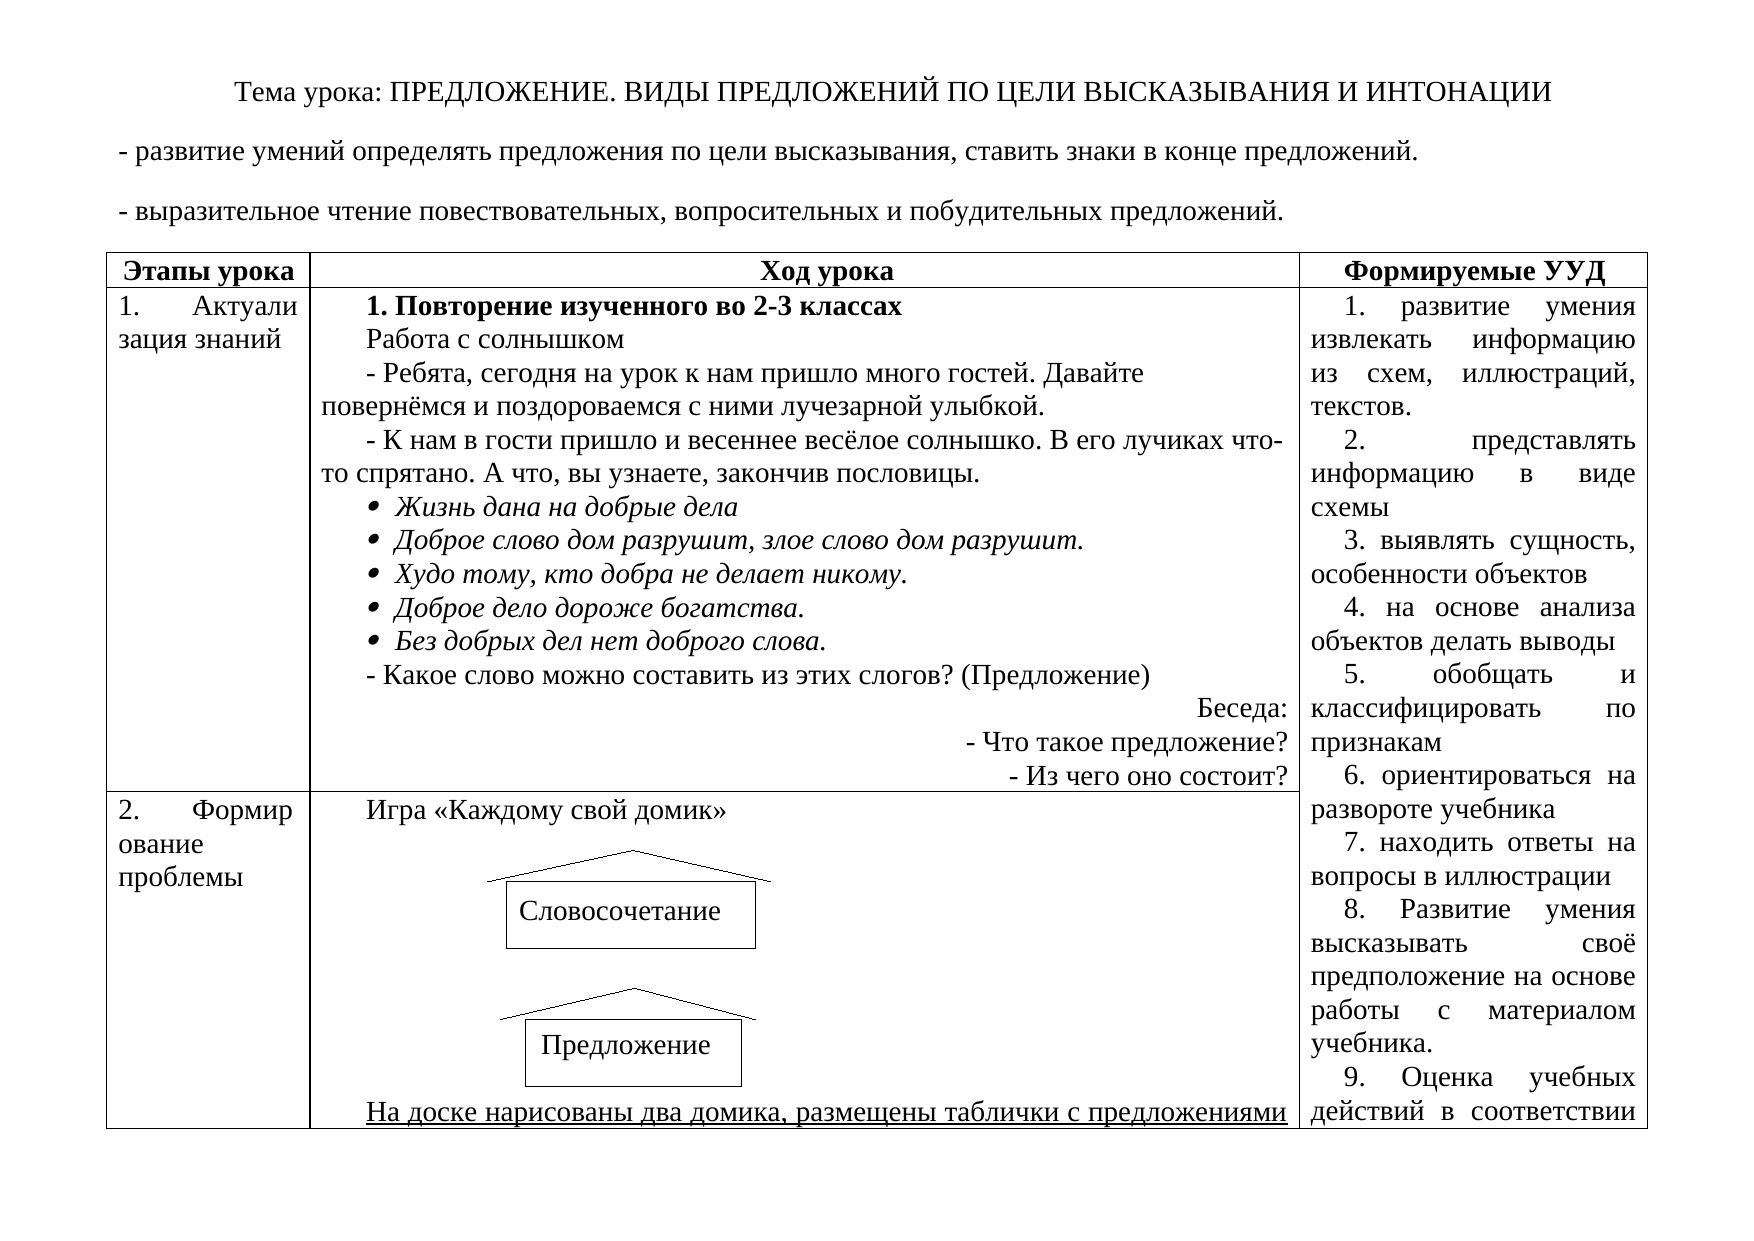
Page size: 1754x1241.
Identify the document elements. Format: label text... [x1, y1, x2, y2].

table_header Этапы урока [107, 253, 309, 287]
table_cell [107, 792, 309, 1128]
table_header Ход урока [311, 253, 1299, 287]
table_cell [311, 792, 1299, 1128]
text - развитие умений определять предложения по цели высказывания, ставить знаки в конце предложений. [118, 133, 1668, 167]
table_cell Актуализация знаний [107, 288, 309, 791]
table_header Формируемые УУД [1300, 253, 1647, 287]
text Тема урока: ПРЕДЛОЖЕНИЕ. ВИДЫ ПРЕДЛОЖЕНИЙ ПО ЦЕЛИ ВЫСКАЗЫВАНИЯ И ИНТОНАЦИИ [118, 74, 1668, 107]
table_cell Повторение изученного во 2-3 классах Работа с солнышком - Ребята, сегодня на урок к нам пришло много гостей. Давайте повернёмся и поздороваемся с ними лучезарной улыбкой. - К нам в гости пришло и весеннее весёлое солнышко. В его лучиках что-то спрятано. А что, вы узнаете, закончив пословицы. Жизнь дана на добрые дела Доброе слово дом разрушит, злое слово дом разрушит. Худо тому, кто добра не делает никому. Доброе дело дороже богатства. Без добрых дел нет доброго слова. - Какое слово можно составить из этих слогов? (Предложение) Беседа: - Что такое предложение? - Из чего оно состоит? [311, 288, 1299, 791]
table_cell 1. развитие умения извлекать информацию из схем, иллюстраций, текстов. 2. представлять информацию в виде схемы 3. выявлять сущность, особенности объектов 4. на основе анализа объектов делать выводы 5. обобщать и классифицировать по признакам 6. ориентироваться на развороте учебника 7. находить ответы на вопросы в иллюстрации 8. Развитие умения высказывать своё предположение на основе работы с материалом учебника. 9. Оценка учебных действий в соответствии с поставленной задачей. 10. Прогноз предстоящей работы (составление плана). 11. Осуществление познавательной и личностной рефлексии. 12. Развитие умения высказывать своё отношение к героям, выражать сои эмоции. 13. Оценка поступков в соответствии с определенной ситуацией. 14. Формирование мотивации к обучению и целенаправленной познавательной деятельности. 15. развитие умения слушать и понимать других. 16. Построение речевого высказывания в соответствии с поставленными задачами. 17. Развитие умения работы в парах. [1300, 288, 1647, 1128]
text - выразительное чтение повествовательных, вопросительных и побудительных предложений. [118, 193, 1668, 226]
